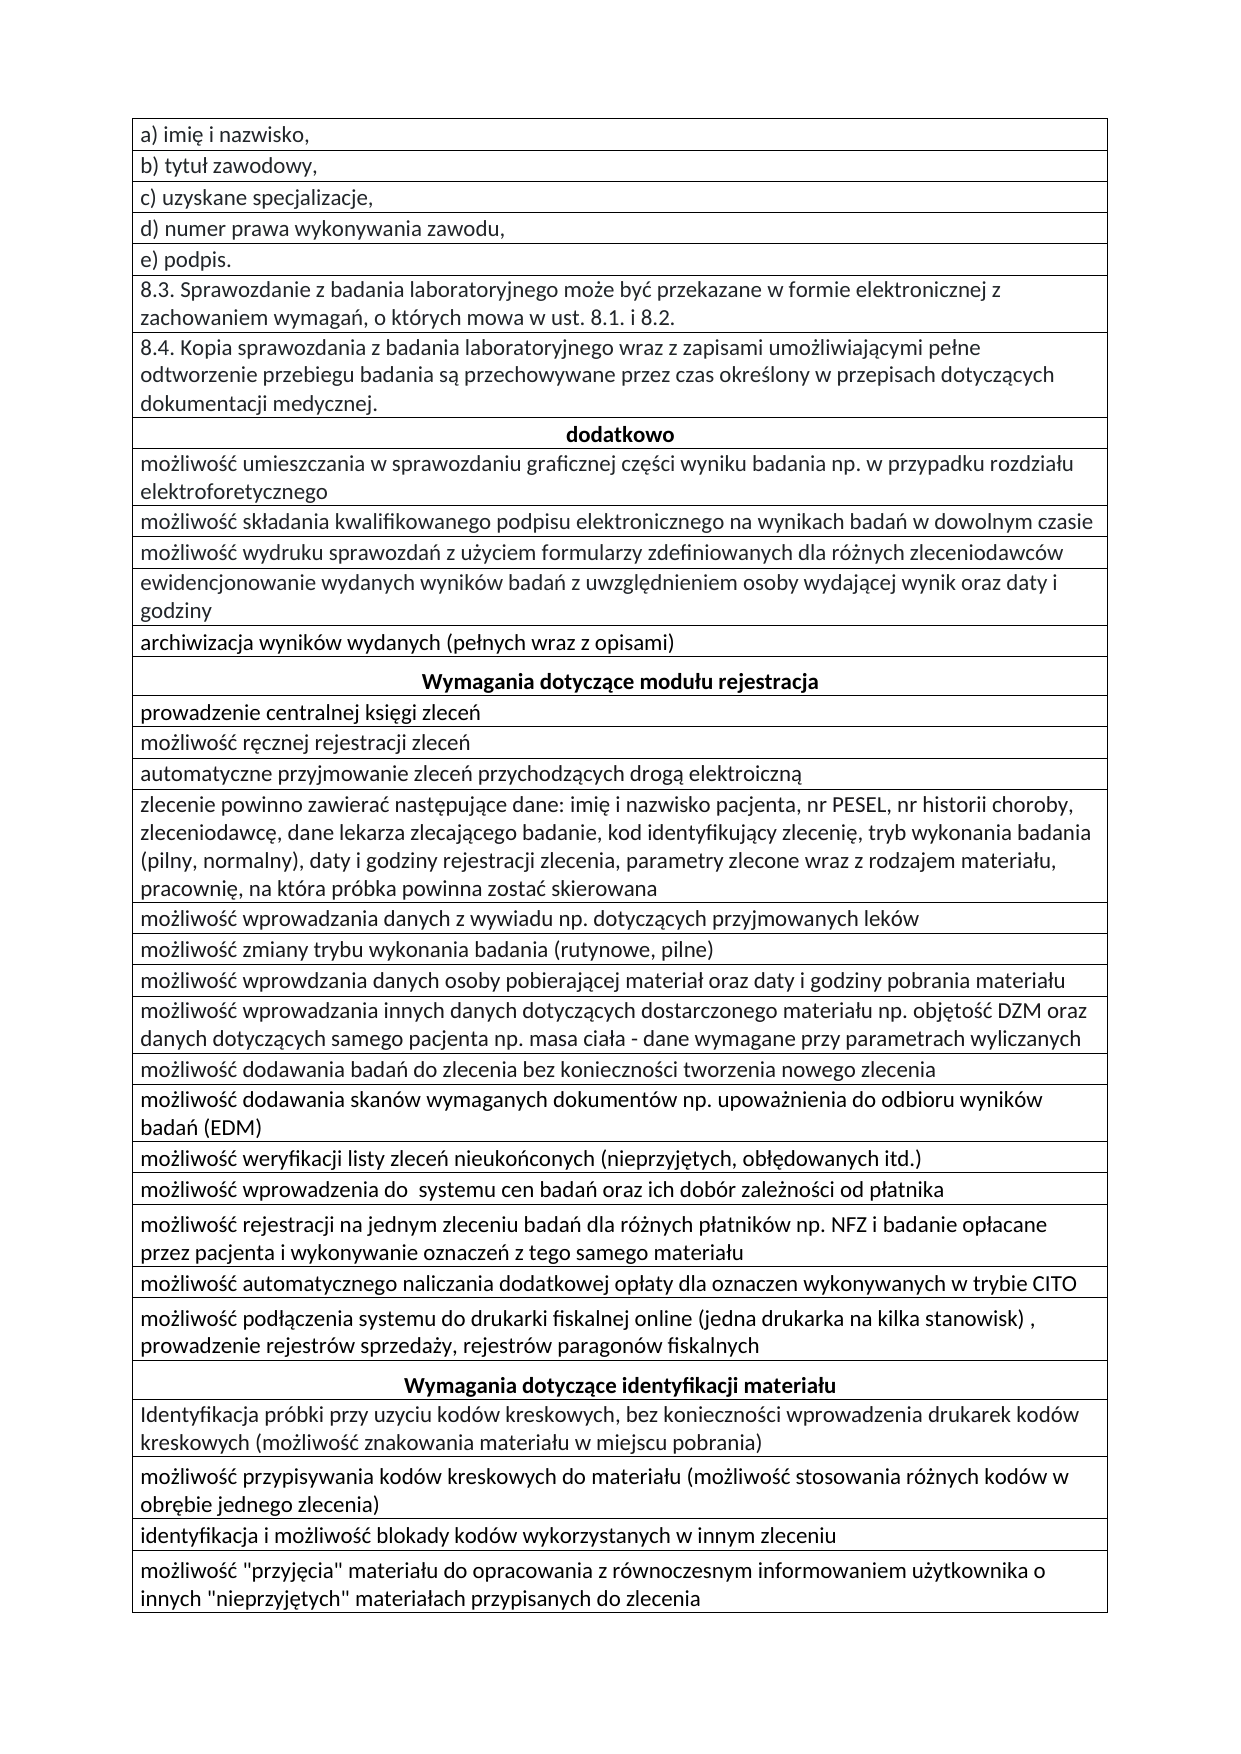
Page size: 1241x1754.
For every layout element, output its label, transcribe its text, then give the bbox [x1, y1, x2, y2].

table_cell możliwość wprowdzania danych osoby pobierającej materiał oraz daty i godziny pobrania materiału [133, 965, 1107, 996]
table_cell 8.3. Sprawozdanie z badania laboratoryjnego może być przekazane w formie elektronicznej z zachowaniem wymagań, o których mowa w ust. 8.1. i 8.2. [133, 276, 1107, 332]
table_cell możliwość "przyjęcia" materiału do opracowania z równoczesnym informowaniem użytkownika o innych "nieprzyjętych" materiałach przypisanych do zlecenia [133, 1551, 1107, 1612]
table_cell możliwość ręcznej rejestracji zleceń [133, 727, 1107, 757]
table_cell możliwość podłączenia systemu do drukarki fiskalnej online (jedna drukarka na kilka stanowisk) , prowadzenie rejestrów sprzedaży, rejestrów paragonów fiskalnych [133, 1298, 1107, 1360]
table_cell możliwość przypisywania kodów kreskowych do materiału (możliwość stosowania różnych kodów w obrębie jednego zlecenia) [133, 1457, 1107, 1518]
table_cell Wymagania dotyczące modułu rejestracja [133, 657, 1107, 695]
table_cell identyfikacja i możliwość blokady kodów wykorzystanych w innym zleceniu [133, 1519, 1107, 1549]
table_cell możliwość dodawania skanów wymaganych dokumentów np. upoważnienia do odbioru wyników badań (EDM) [133, 1085, 1107, 1141]
table_cell zlecenie powinno zawierać następujące dane: imię i nazwisko pacjenta, nr PESEL, nr historii choroby, zleceniodawcę, dane lekarza zlecającego badanie, kod identyfikujący zlecenię, tryb wykonania badania (pilny, normalny), daty i godziny rejestracji zlecenia, parametry zlecone wraz z rodzajem materiału, pracownię, na która próbka powinna zostać skierowana [133, 790, 1107, 902]
table_cell możliwość wprowadzenia do systemu cen badań oraz ich dobór zależności od płatnika [133, 1173, 1107, 1203]
table_cell automatyczne przyjmowanie zleceń przychodzących drogą elektroiczną [133, 759, 1107, 789]
table_cell archiwizacja wyników wydanych (pełnych wraz z opisami) [133, 626, 1107, 656]
table_cell ewidencjonowanie wydanych wyników badań z uwzględnieniem osoby wydającej wynik oraz daty i godziny [133, 569, 1107, 624]
table_cell możliwość dodawania badań do zlecenia bez konieczności tworzenia nowego zlecenia [133, 1054, 1107, 1084]
table_cell Wymagania dotyczące identyfikacji materiału [133, 1361, 1107, 1399]
table_cell e) podpis. [133, 244, 1107, 274]
table_cell b) tytuł zawodowy, [133, 151, 1107, 181]
table_cell Identyfikacja próbki przy uzyciu kodów kreskowych, bez konieczności wprowadzenia drukarek kodów kreskowych (możliwość znakowania materiału w miejscu pobrania) [133, 1400, 1107, 1456]
table_cell możliwość weryfikacji listy zleceń nieukońconych (nieprzyjętych, obłędowanych itd.) [133, 1142, 1107, 1172]
table_cell możliwość wprowadzania danych z wywiadu np. dotyczących przyjmowanych leków [133, 903, 1107, 933]
table_cell prowadzenie centralnej księgi zleceń [133, 696, 1107, 726]
table_cell możliwość składania kwalifikowanego podpisu elektronicznego na wynikach badań w dowolnym czasie [133, 506, 1107, 536]
table_cell dodatkowo [133, 418, 1107, 448]
table_cell możliwość automatycznego naliczania dodatkowej opłaty dla oznaczen wykonywanych w trybie CITO [133, 1267, 1107, 1297]
table_cell możliwość wydruku sprawozdań z użyciem formularzy zdefiniowanych dla różnych zleceniodawców [133, 537, 1107, 567]
table_cell c) uzyskane specjalizacje, [133, 182, 1107, 212]
table_cell a) imię i nazwisko, [133, 119, 1107, 149]
table_cell możliwość wprowadzania innych danych dotyczących dostarczonego materiału np. objętość DZM oraz danych dotyczących samego pacjenta np. masa ciała - dane wymagane przy parametrach wyliczanych [133, 997, 1107, 1053]
table_cell możliwość zmiany trybu wykonania badania (rutynowe, pilne) [133, 934, 1107, 964]
table_cell d) numer prawa wykonywania zawodu, [133, 213, 1107, 243]
table_cell możliwość rejestracji na jednym zleceniu badań dla różnych płatników np. NFZ i badanie opłacane przez pacjenta i wykonywanie oznaczeń z tego samego materiału [133, 1205, 1107, 1266]
table_cell możliwość umieszczania w sprawozdaniu graficznej części wyniku badania np. w przypadku rozdziału elektroforetycznego [133, 449, 1107, 505]
table_cell 8.4. Kopia sprawozdania z badania laboratoryjnego wraz z zapisami umożliwiającymi pełne odtworzenie przebiegu badania są przechowywane przez czas określony w przepisach dotyczących dokumentacji medycznej. [133, 333, 1107, 417]
